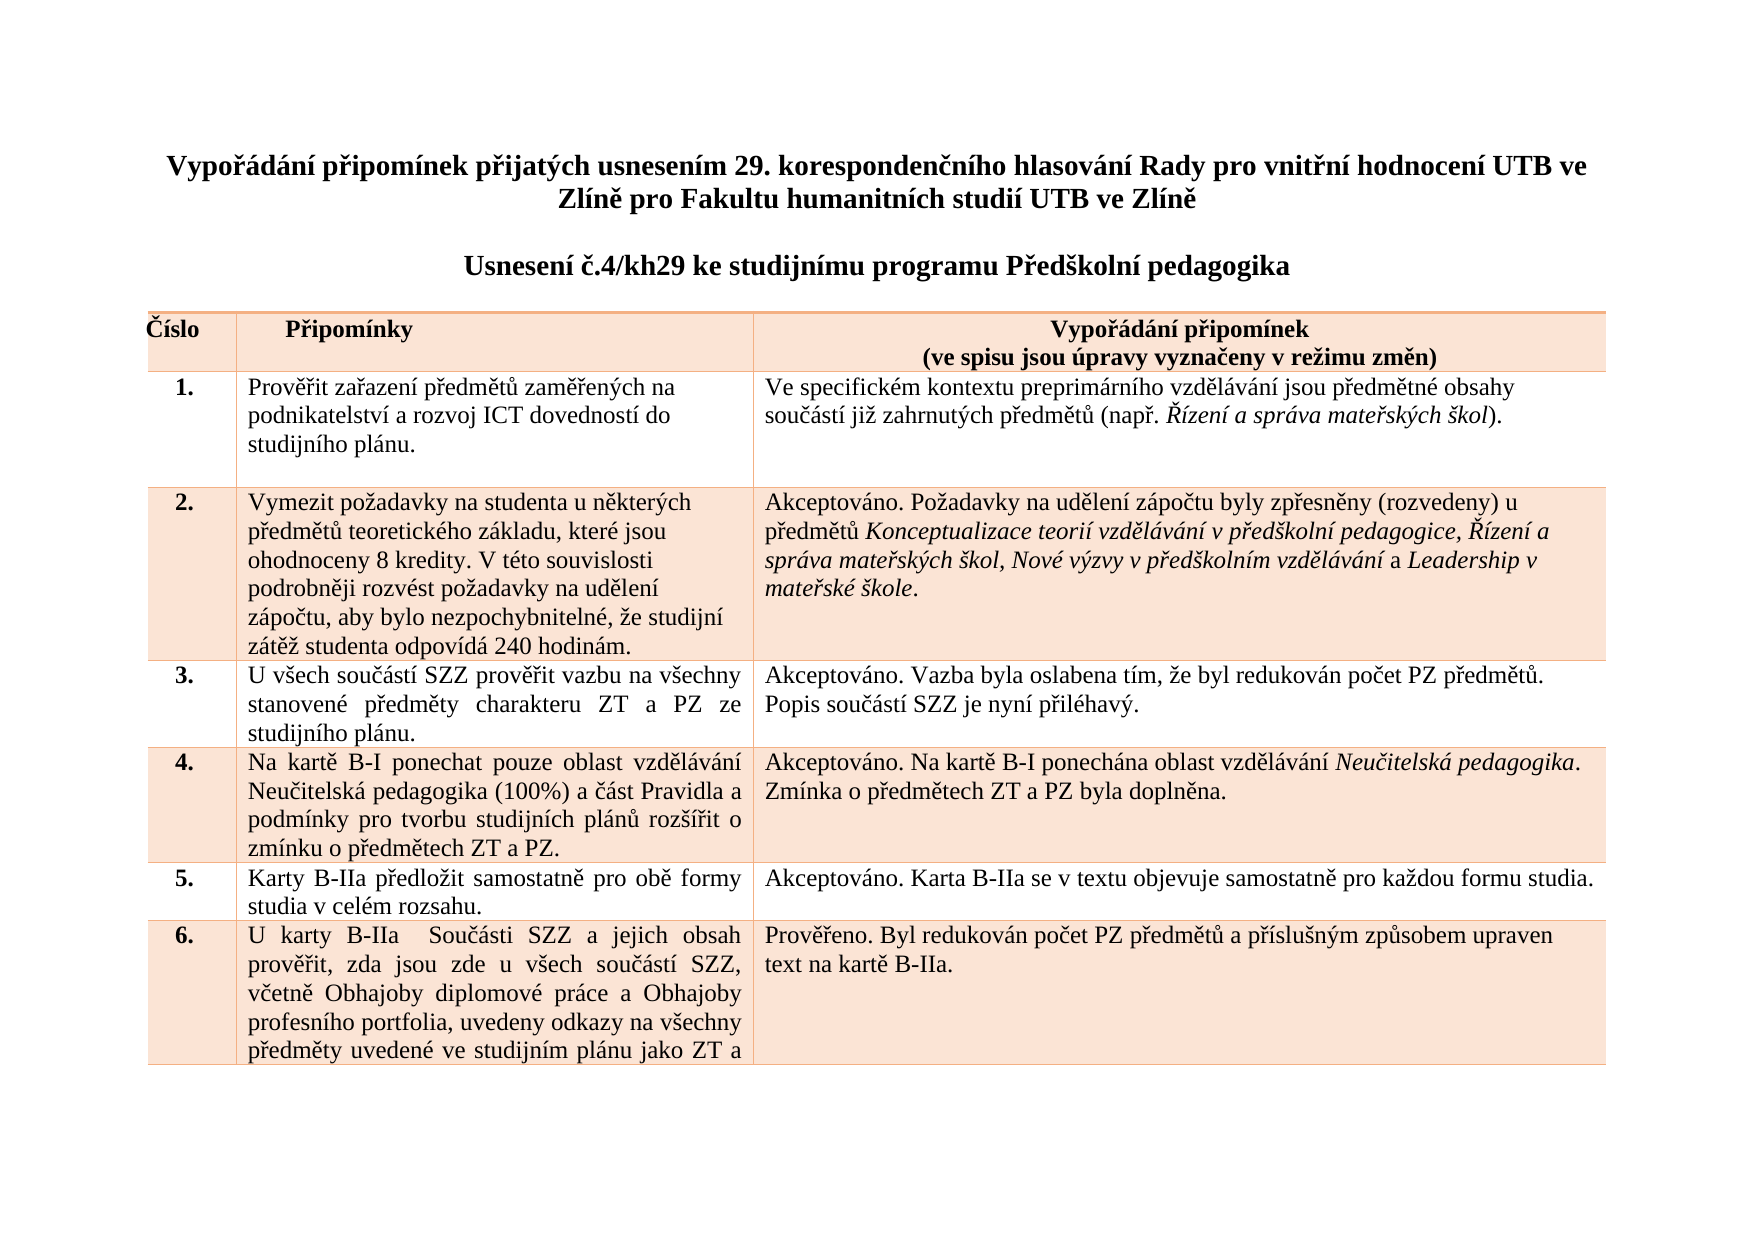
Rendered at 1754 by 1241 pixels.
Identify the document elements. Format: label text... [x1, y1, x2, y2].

table_cell Číslo [148, 314, 236, 371]
table_cell 1. [148, 372, 236, 487]
table_cell 5. [148, 863, 236, 920]
table_cell Na kartě B-I ponechat pouze oblast vzdělávání Neučitelská pedagogika (100%) a část Pravidla a podmínky pro tvorbu studijních plánů rozšířit o zmínku o předmětech ZT a PZ. [237, 748, 753, 862]
table_cell Akceptováno. Vazba byla oslabena tím, že byl redukován počet PZ předmětů. Popis součástí SZZ je nyní přiléhavý. [754, 661, 1606, 747]
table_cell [754, 921, 1606, 1064]
table_cell 2. [148, 488, 236, 660]
table_cell Karty B-IIa předložit samostatně pro obě formy studia v celém rozsahu. [237, 863, 753, 920]
table_cell Vypořádání připomínek (ve spisu jsou úpravy vyznačeny v režimu změn) [754, 314, 1606, 371]
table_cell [237, 921, 753, 1064]
table_cell Připomínky [237, 314, 753, 371]
table_cell Akceptováno. Požadavky na udělení zápočtu byly zpřesněny (rozvedeny) u předmětů Konceptualizace teorií vzdělávání v předškolní pedagogice, Řízení a správa mateřských škol, Nové výzvy v předškolním vzdělávání a Leadership v mateřské škole. [754, 488, 1606, 660]
table_cell Akceptováno. Na kartě B-I ponechána oblast vzdělávání Neučitelská pedagogika. Zmínka o předmětech ZT a PZ byla doplněna. [754, 748, 1606, 862]
table_cell Akceptováno. Karta B-IIa se v textu objevuje samostatně pro každou formu studia. [754, 863, 1606, 920]
table_cell 6. [148, 921, 236, 1064]
table_cell Vymezit požadavky na studenta u některých předmětů teoretického základu, které jsou ohodnoceny 8 kredity. V této souvislosti podrobněji rozvést požadavky na udělení zápočtu, aby bylo nezpochybnitelné, že studijní zátěž studenta odpovídá 240 hodinám. [237, 488, 753, 660]
table_cell Ve specifickém kontextu preprimárního vzdělávání jsou předmětné obsahy součástí již zahrnutých předmětů (např. Řízení a správa mateřských škol). [754, 372, 1606, 487]
table_cell 3. [148, 661, 236, 747]
table_header Vypořádání připomínek přijatých usnesením 29. korespondenčního hlasování Rady pro vnitřní hodnocení UTB ve Zlíně pro Fakultu humanitních studií UTB ve Zlíně Usnesení č.4/kh29 ke studijnímu programu Předškolní pedagogika [148, 148, 1606, 311]
table_cell U všech součástí SZZ prověřit vazbu na všechny stanovené předměty charakteru ZT a PZ ze studijního plánu. [237, 661, 753, 747]
table_cell 4. [148, 748, 236, 862]
table_cell Prověřit zařazení předmětů zaměřených na podnikatelství a rozvoj ICT dovedností do studijního plánu. [237, 372, 753, 487]
